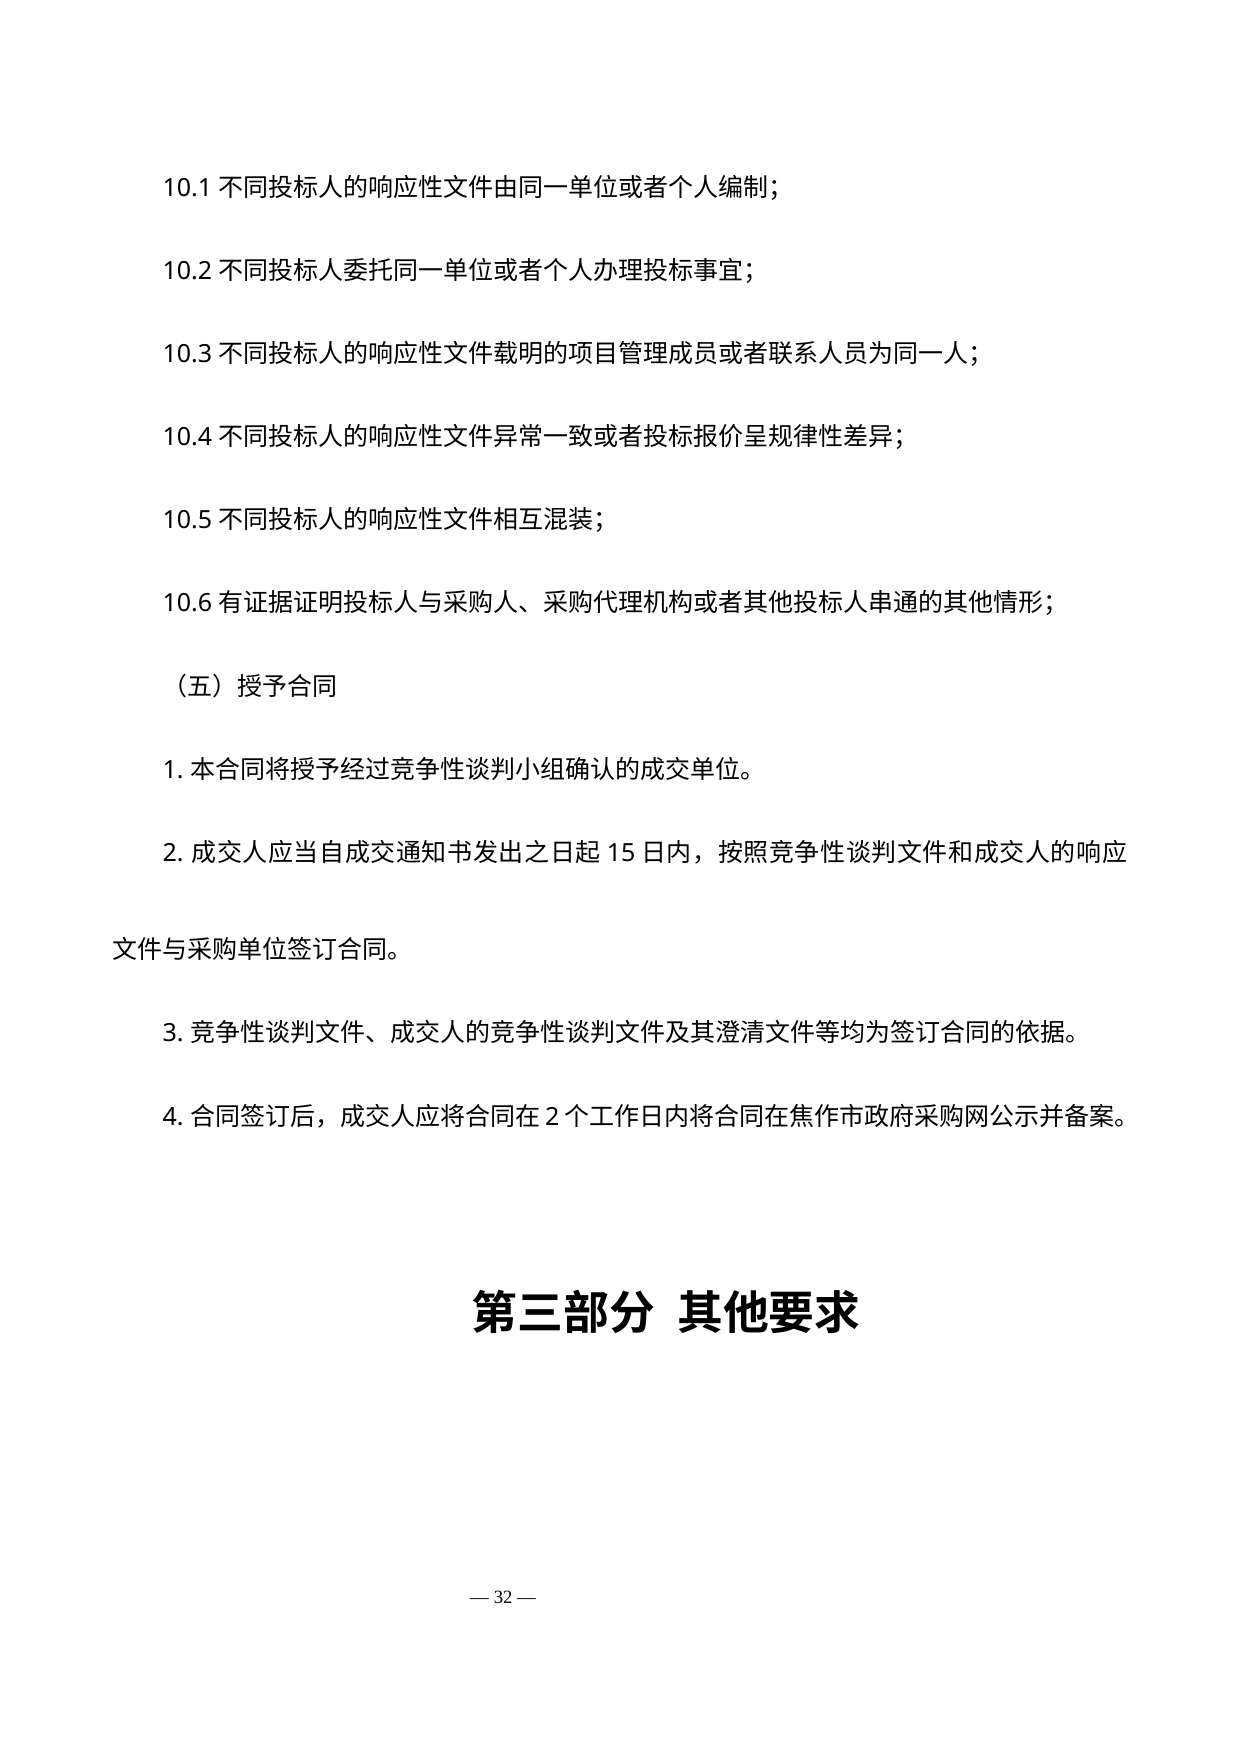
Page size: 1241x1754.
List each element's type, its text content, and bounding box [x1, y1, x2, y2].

text 10.5 不同投标人的响应性文件相互混装； [112, 485, 1128, 550]
text 1. 本合同将授予经过竞争性谈判小组确认的成交单位。 [112, 735, 1128, 800]
text 10.3 不同投标人的响应性文件载明的项目管理成员或者联系人员为同一人； [112, 319, 1128, 384]
text 2. 成交人应当自成交通知书发出之日起15日内，按照竞争性谈判文件和成交人的响应文件与采购单位签订合同。 [112, 818, 1128, 980]
text 10.2 不同投标人委托同一单位或者个人办理投标事宜； [112, 236, 1128, 301]
text 10.4 不同投标人的响应性文件异常一致或者投标报价呈规律性差异； [112, 402, 1128, 467]
text （五）授予合同 [112, 652, 1128, 717]
text 4. 合同签订后，成交人应将合同在2个工作日内将合同在焦作市政府采购网公示并备案。 [112, 1082, 1128, 1147]
subtitle 其他要求 [112, 1261, 1128, 1358]
text 10.1 不同投标人的响应性文件由同一单位或者个人编制； [112, 153, 1128, 218]
text 10.6 有证据证明投标人与采购人、采购代理机构或者其他投标人串通的其他情形； [112, 568, 1128, 633]
text 3. 竞争性谈判文件、成交人的竞争性谈判文件及其澄清文件等均为签订合同的依据。 [112, 998, 1128, 1063]
